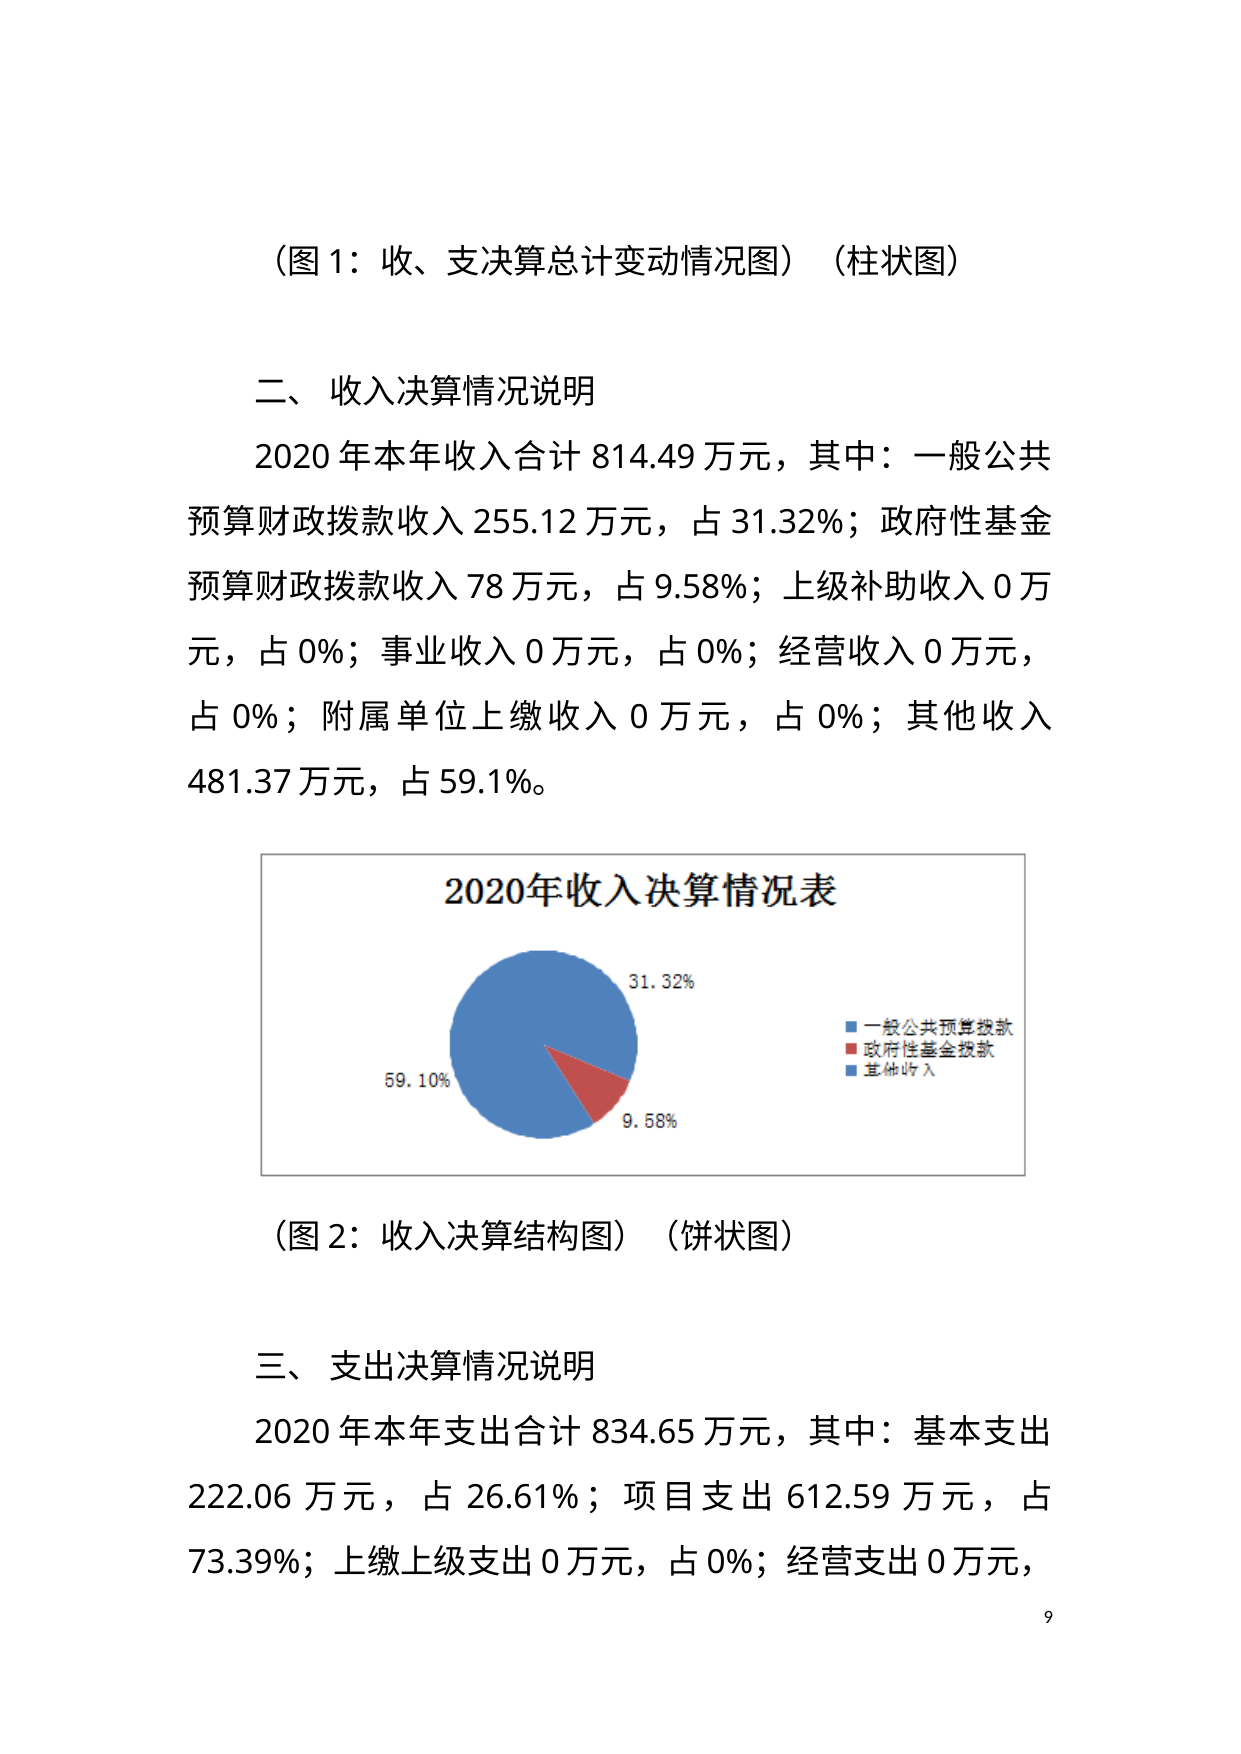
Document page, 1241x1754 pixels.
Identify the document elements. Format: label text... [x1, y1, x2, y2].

text （图2：收入决算结构图）（饼状图） [187, 1202, 1053, 1267]
list 收入决算情况说明 [254, 357, 1053, 422]
text （图1：收、支决算总计变动情况图）（柱状图） [187, 227, 1053, 292]
picture [253, 847, 1037, 1186]
list 支出决算情况说明 [254, 1332, 1053, 1397]
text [187, 1397, 1053, 1592]
text 2020年本年收入合计814.49万元，其中：一般公共预算财政拨款收入255.12万元，占31.32%；政府性基金预算财政拨款收入78万元，占9.58%；上级补助收入0万元，占0%；事业收入0万元，占0%；经营收入0万元，占0%；附属单位上缴收入0万元，占0%；其他收入481.37万元，占59.1%。 [187, 422, 1053, 812]
